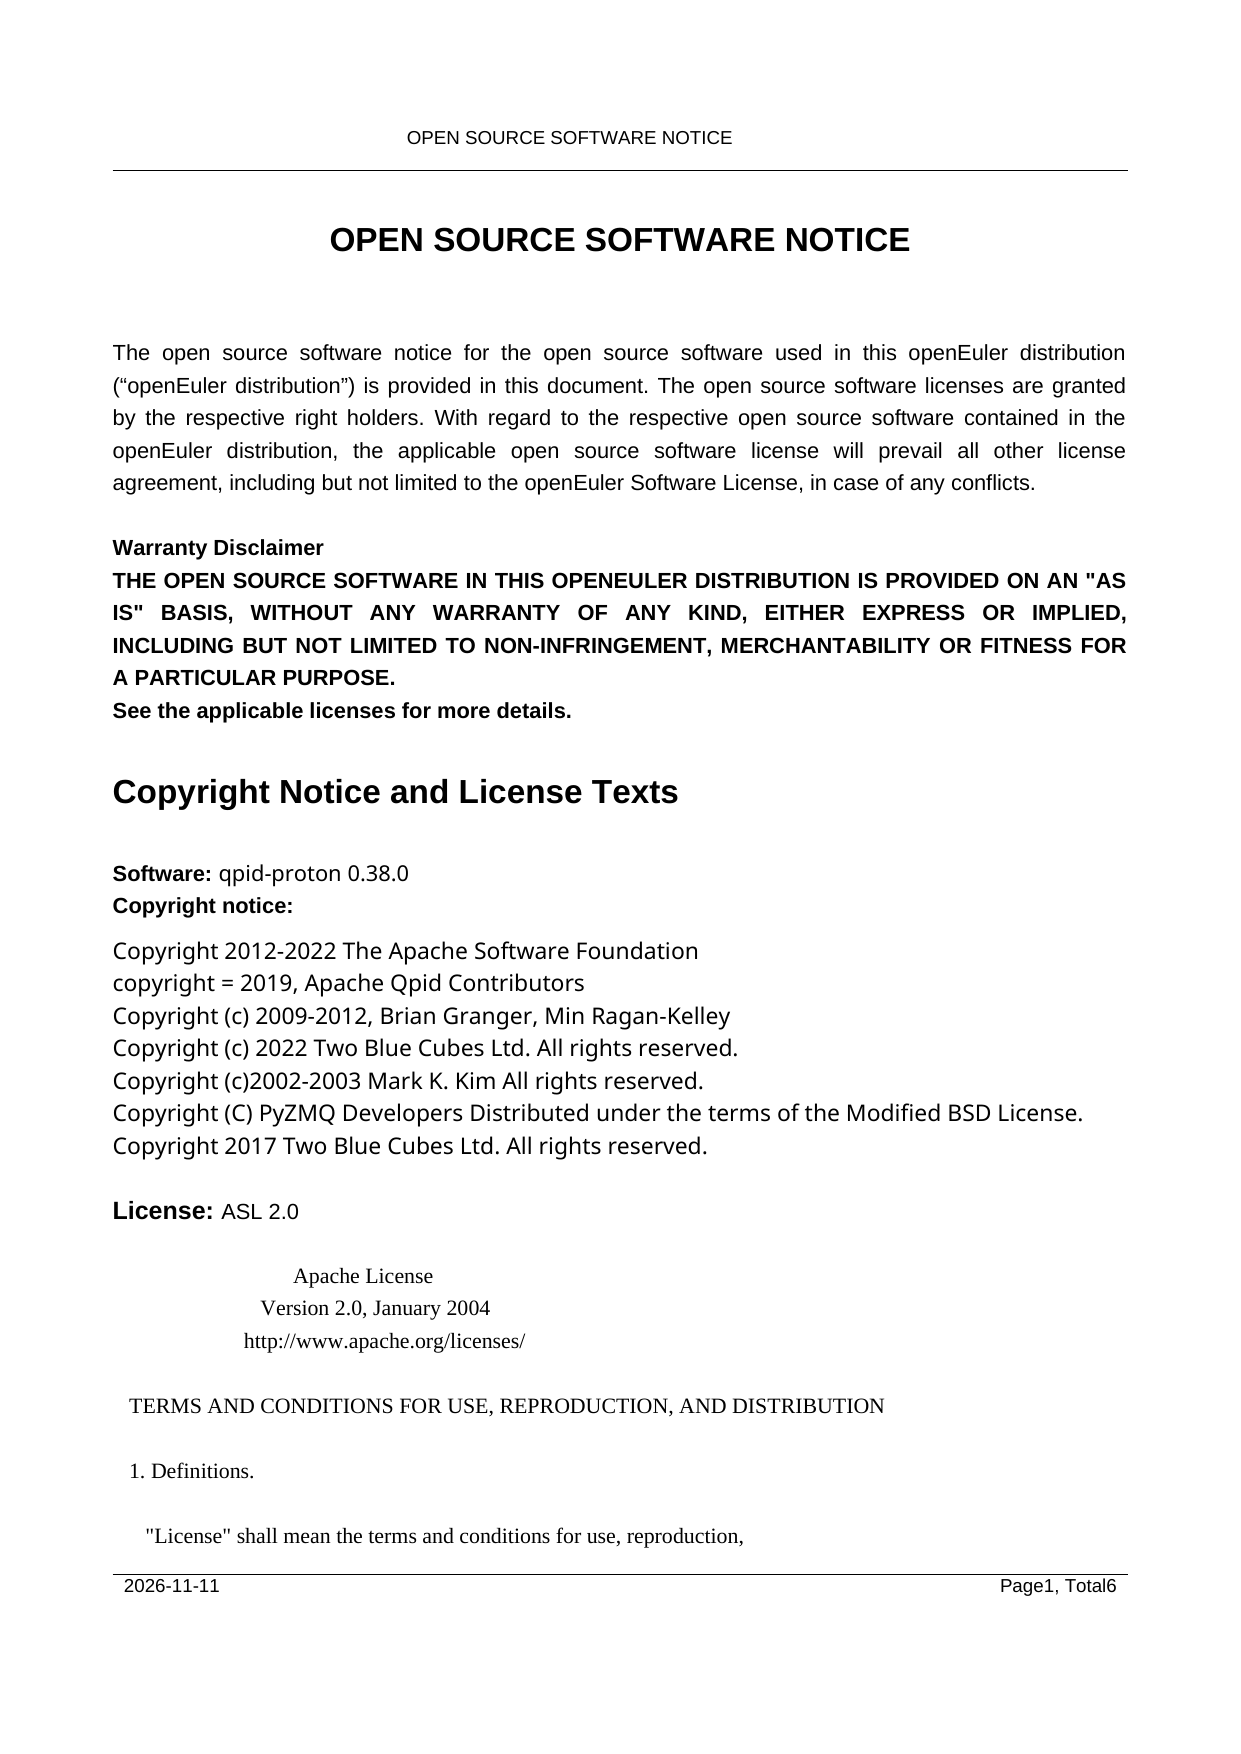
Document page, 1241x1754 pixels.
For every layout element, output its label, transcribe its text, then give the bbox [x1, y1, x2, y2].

text THE OPEN SOURCE SOFTWARE IN THIS OPENEULER DISTRIBUTION IS PROVIDED ON AN "AS IS" BASIS, WITHOUT ANY WARRANTY OF ANY KIND, EITHER EXPRESS OR IMPLIED, INCLUDING BUT NOT LIMITED TO NON-INFRINGEMENT, MERCHANTABILITY OR FITNESS FOR A PARTICULAR PURPOSE. See the applicable licenses for more details. [112, 564, 1128, 726]
text OPEN SOURCE SOFTWARE NOTICE [112, 206, 1128, 271]
text Copyright Notice and License Texts [112, 759, 1128, 824]
title Software: qpid-proton 0.38.0 [112, 856, 1128, 889]
text The open source software notice for the open source software used in this openEuler distribution (“openEuler distribution”) is provided in this document. The open source software licenses are granted by the respective right holders. With regard to the respective open source software contained in the openEuler distribution, the applicable open source software license will prevail all other license agreement, including but not limited to the openEuler Software License, in case of any conflicts. [112, 336, 1128, 499]
text License: ASL 2.0 [112, 1194, 1128, 1226]
text Copyright notice: [112, 889, 1128, 921]
text Warranty Disclaimer [112, 531, 1128, 564]
text Copyright 2012-2022 The Apache Software Foundation copyright = 2019, Apache Qpid Contributors Copyright (c) 2009-2012, Brian Granger, Min Ragan-Kelley Copyright (c) 2022 Two Blue Cubes Ltd. All rights reserved. Copyright (c)2002-2003 Mark K. Kim All rights reserved. Copyright (C) PyZMQ Developers Distributed under the terms of the Modified BSD License. Copyright 2017 Two Blue Cubes Ltd. All rights reserved. [112, 934, 1128, 1194]
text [112, 1226, 1128, 1551]
